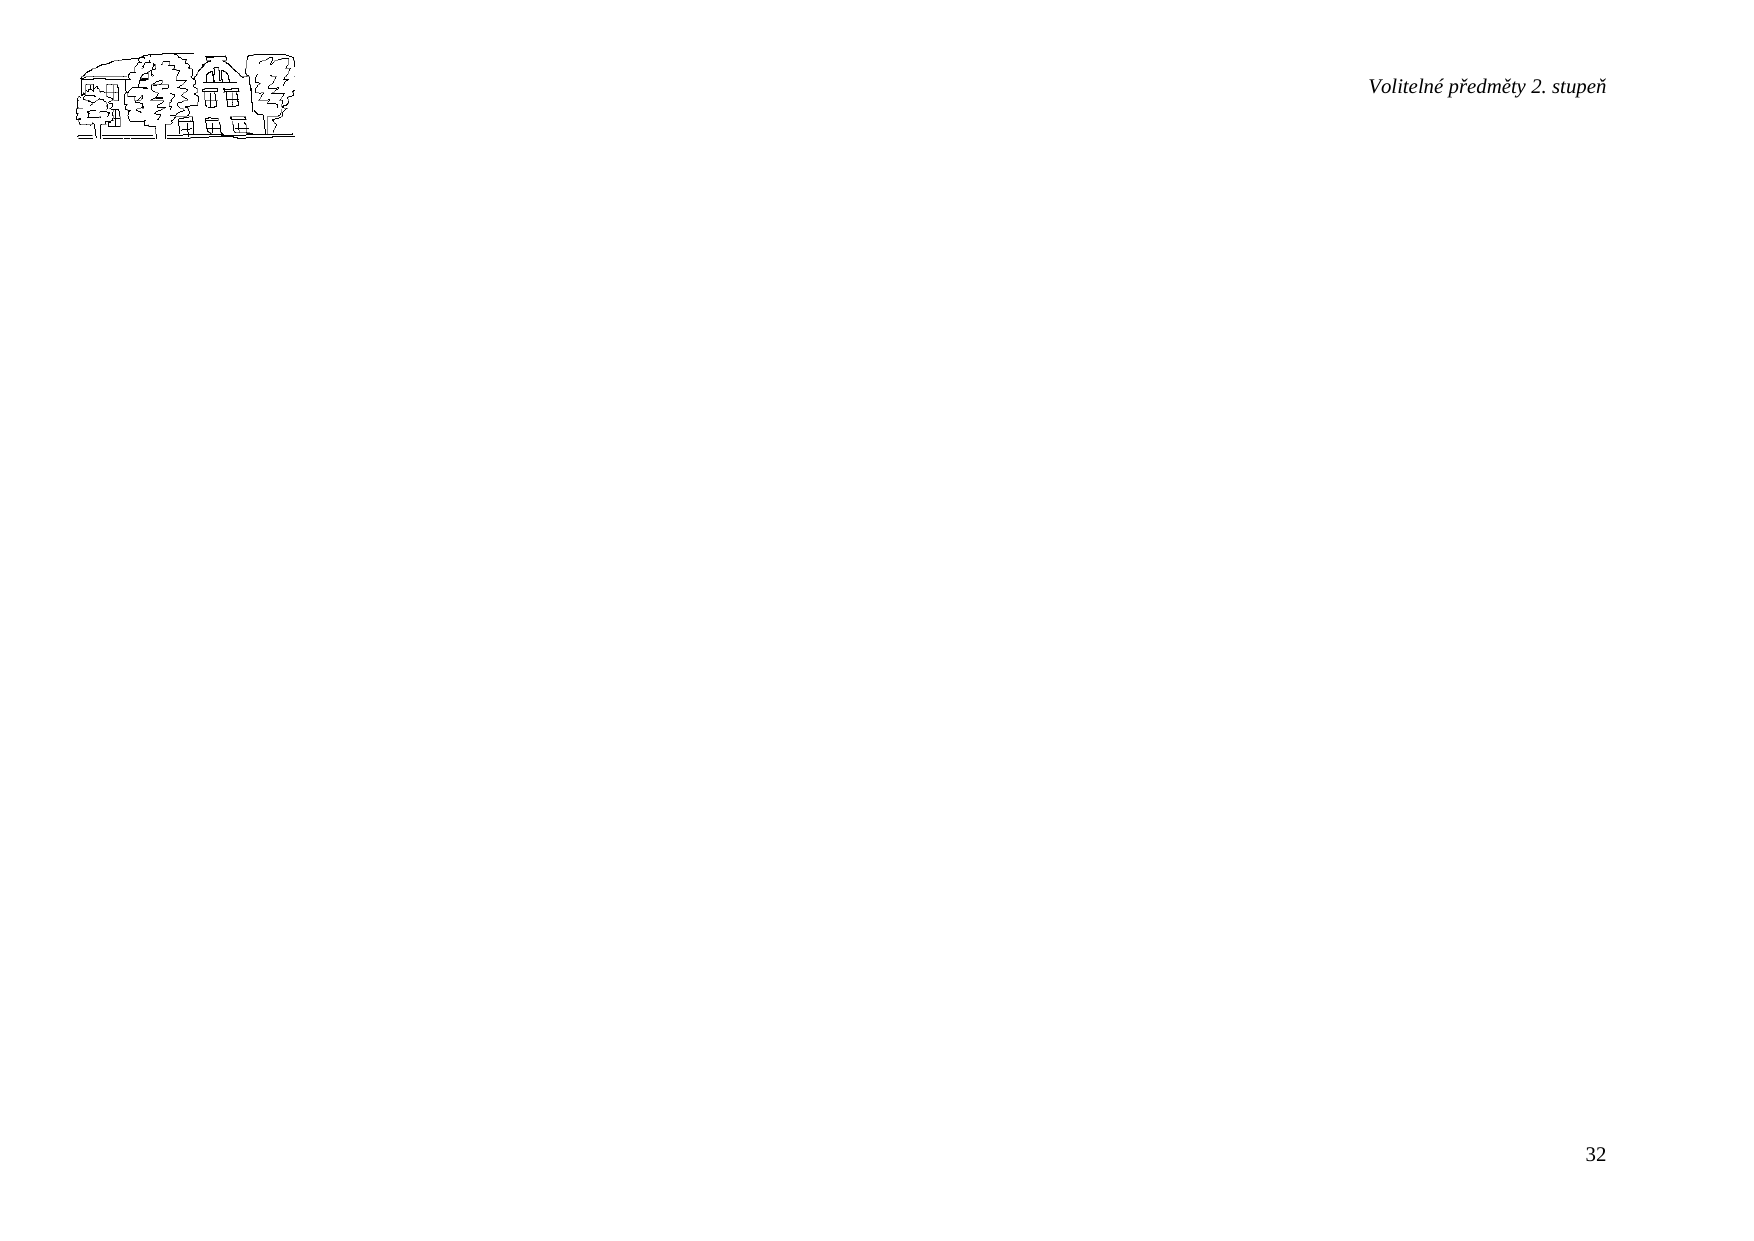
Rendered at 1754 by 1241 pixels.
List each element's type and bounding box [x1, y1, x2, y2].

picture [72, 53, 301, 138]
